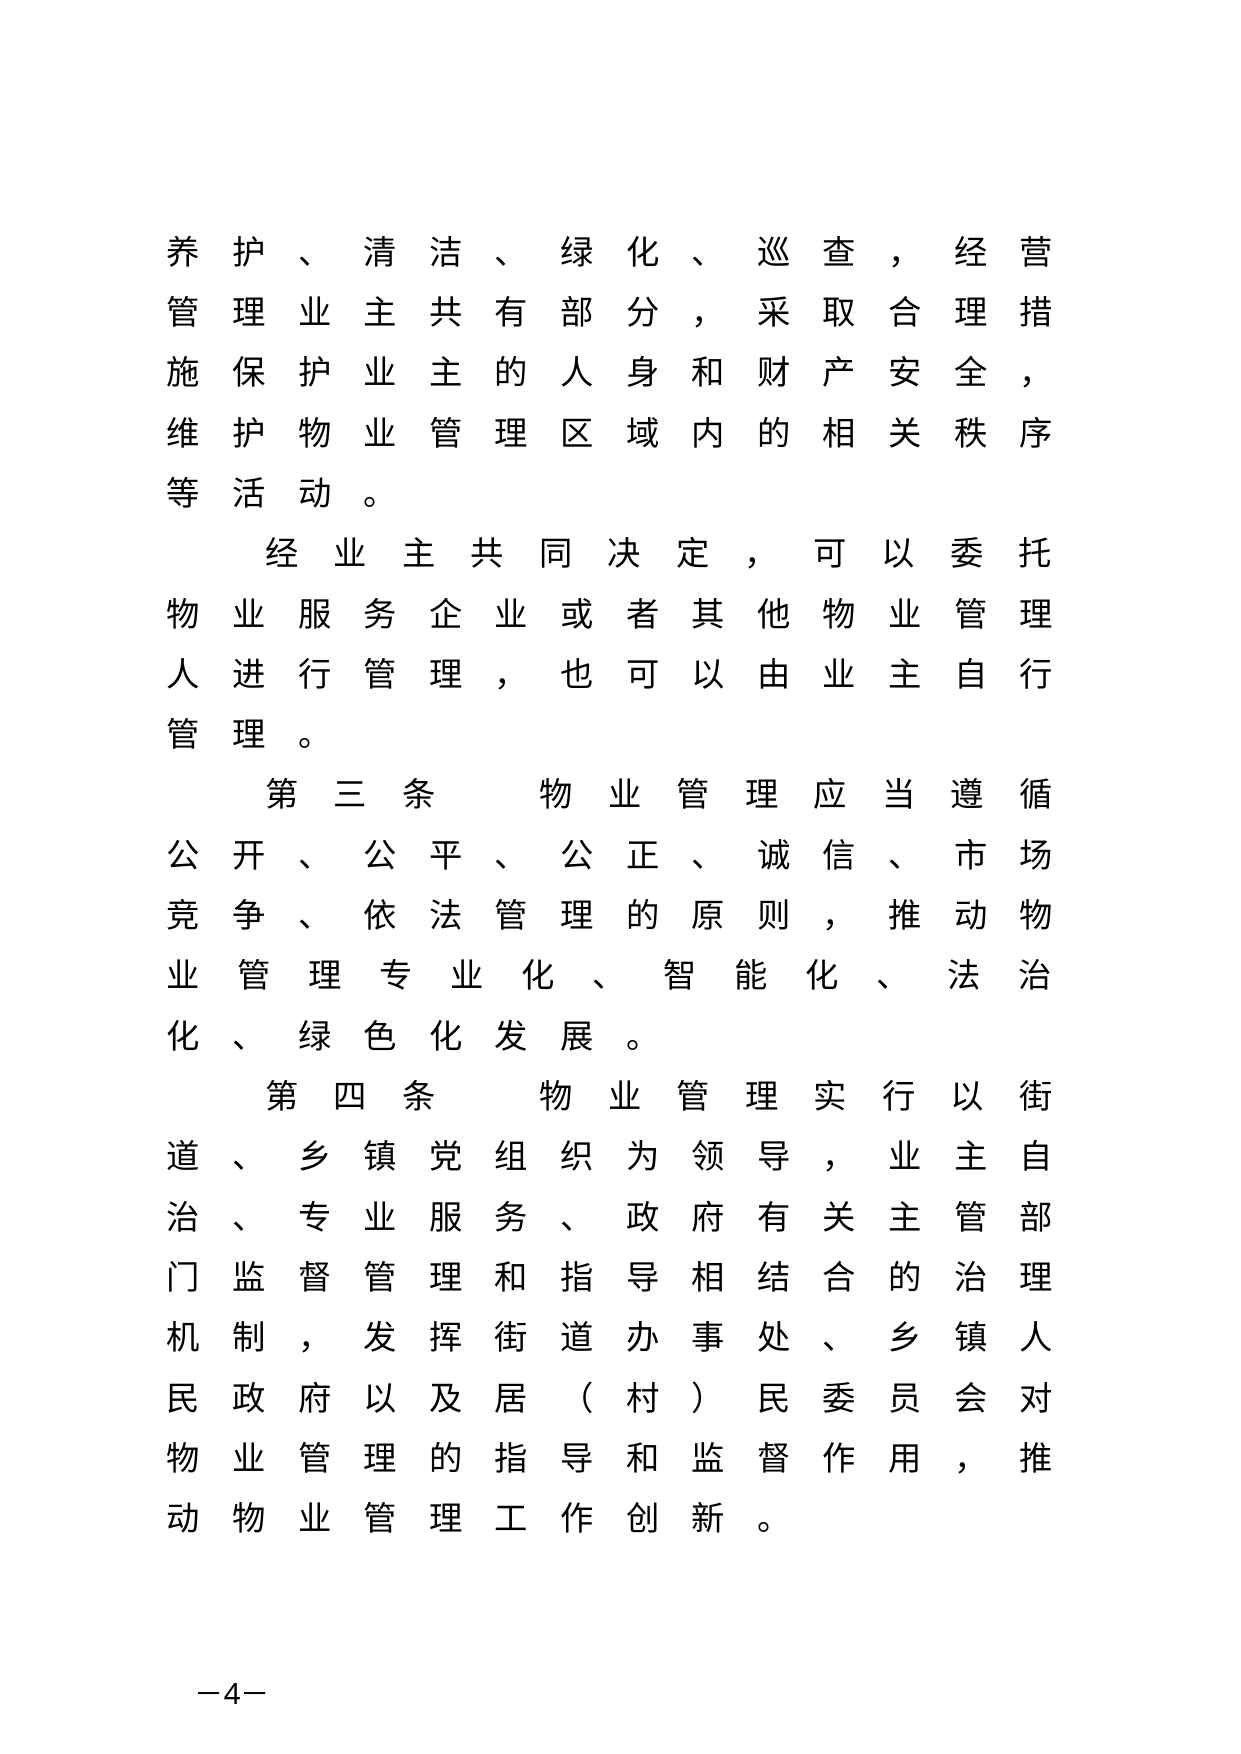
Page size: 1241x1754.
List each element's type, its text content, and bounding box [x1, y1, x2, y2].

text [167, 219, 1085, 521]
text 第三条 物业管理应当遵循公开、公平、公正、诚信、市场竞争、依法管理的原则，推动物业管理专业化、智能化、法治化、绿色化发展。 [167, 762, 1085, 1064]
text 第四条 物业管理实行以街道、乡镇党组织为领导，业主自治、专业服务、政府有关主管部门监督管理和指导相结合的治理机制，发挥街道办事处、乡镇人民政府以及居（村）民委员会对物业管理的指导和监督作用，推动物业管理工作创新。 [167, 1064, 1085, 1546]
text 经业主共同决定，可以委托物业服务企业或者其他物业管理人进行管理，也可以由业主自行管理。 [167, 521, 1085, 762]
